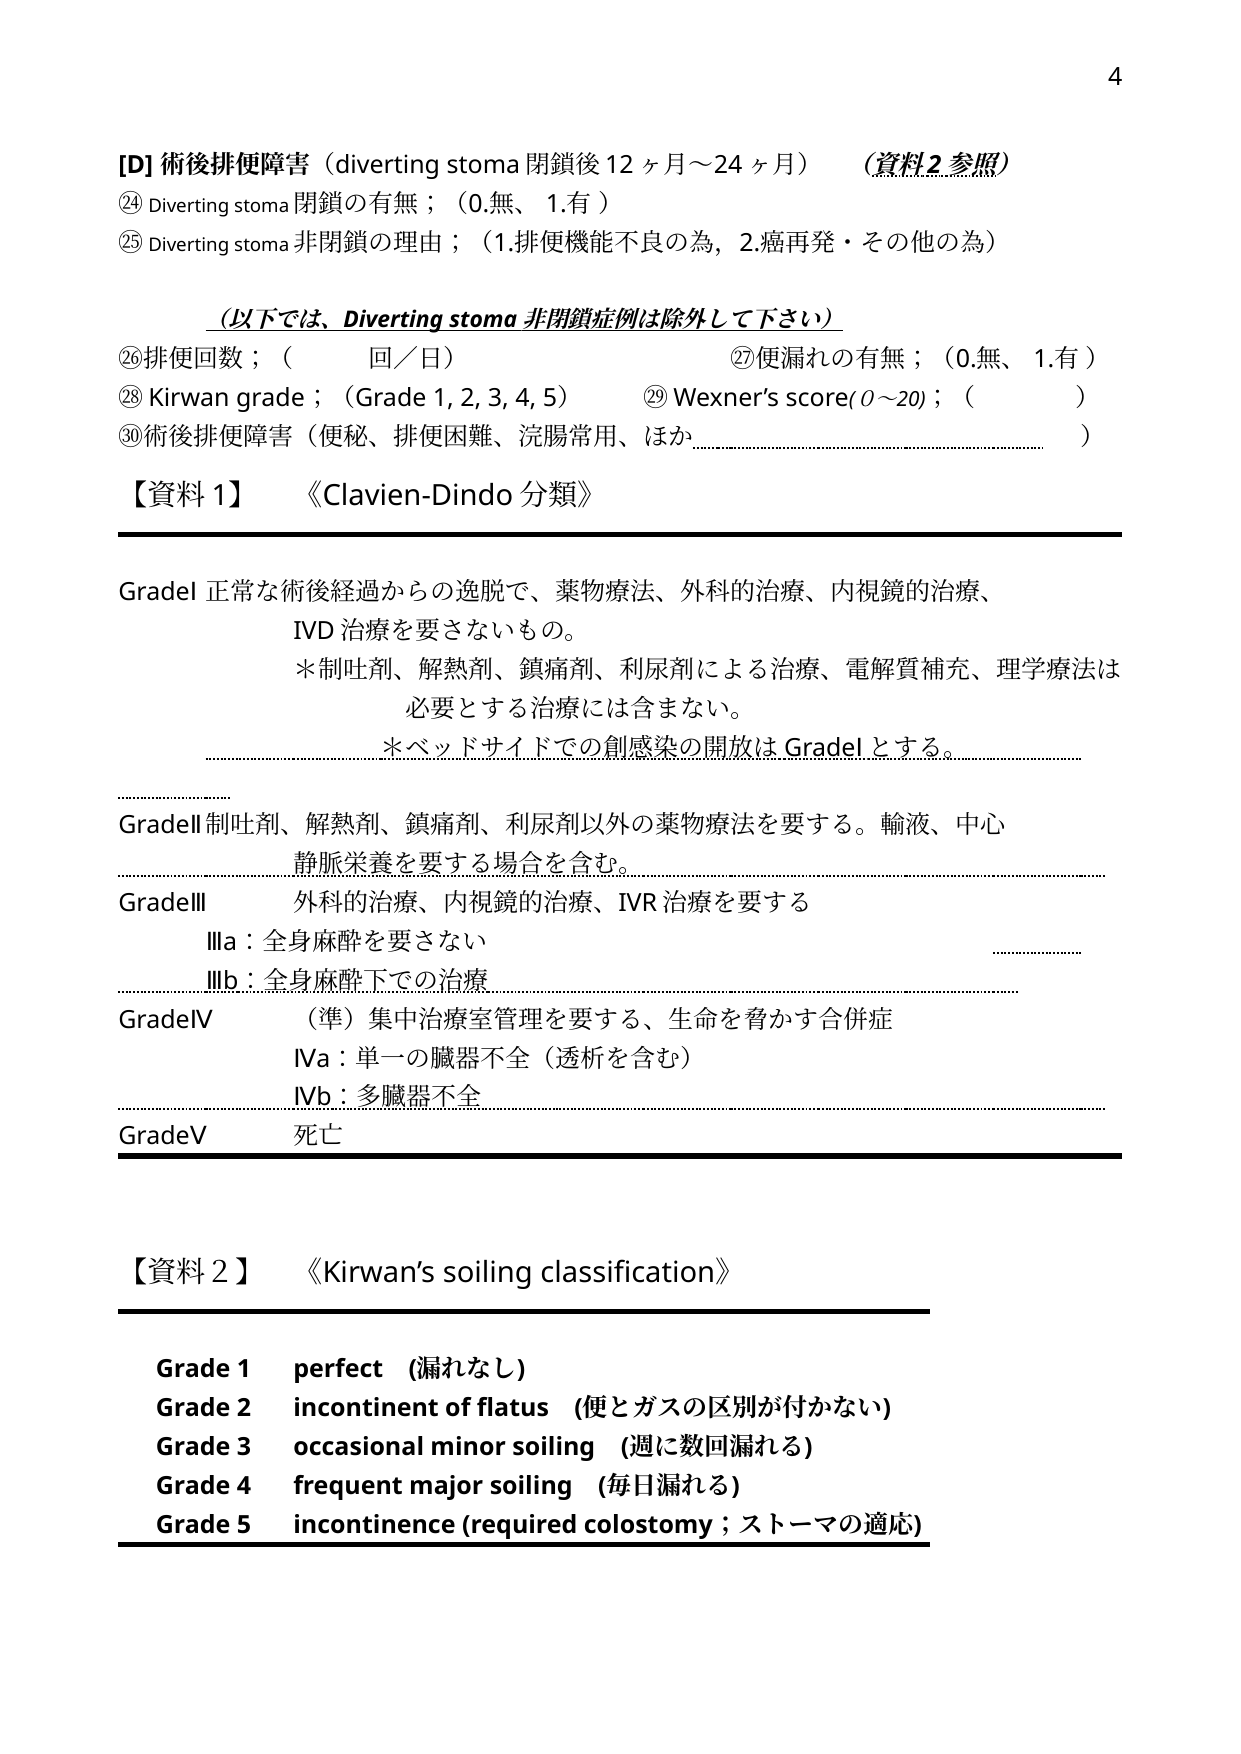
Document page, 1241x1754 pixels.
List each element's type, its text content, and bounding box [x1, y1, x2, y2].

text Grade 1 perfect (漏れなし) [118, 1348, 1122, 1387]
text Grade 2 incontinent of flatus (便とガスの区別が付かない) [118, 1387, 1122, 1425]
text 【資料1】 《Clavien-Dindo分類》 [118, 454, 1122, 532]
text Grade 4 frequent major soiling (毎日漏れる) [118, 1464, 1122, 1503]
text GradeⅤ 死亡 [118, 1114, 1122, 1153]
text ㉖排便回数；（ 回／日） ㉗便漏れの有無；（0.無、 1.有 ） [118, 337, 1122, 376]
text ㉕Diverting stoma非閉鎖の理由； （1.排便機能不良の為，2.癌再発・その他の為） [118, 221, 1122, 299]
text 【資料２】 《Kirwan’s soiling classification》 [118, 1231, 1122, 1309]
text GradeⅢ 外科的治療、内視鏡的治療、IVR治療を要する Ⅲa：全身麻酔を要さない Ⅲb：全身麻酔下での治療 [118, 881, 1122, 998]
text ㉘Kirwan grade；（Grade 1, 2, 3, 4, 5） ㉙Wexner’s score(０～20)；（ ） [118, 376, 1122, 415]
text （以下では、Diverting stoma非閉鎖症例は除外して下さい） [118, 299, 1122, 337]
text [D] 術後排便障害（diverting stoma閉鎖後12ヶ月～24ヶ月） （資料2参照） [118, 143, 1122, 182]
text Grade 3 occasional minor soiling (週に数回漏れる) [118, 1425, 1122, 1464]
text Grade 5 incontinence (required colostomy；ストーマの適応) [118, 1503, 1122, 1542]
text GradeⅣ （準）集中治療室管理を要する、生命を脅かす合併症 Ⅳa：単一の臓器不全（透析を含む） Ⅳb：多臓器不全 [118, 998, 1122, 1114]
text ㉚術後排便障害（便秘、排便困難、浣腸常用、ほか ） [118, 415, 1122, 454]
text GradeⅡ 制吐剤、解熱剤、鎮痛剤、利尿剤以外の薬物療法を要する。輸液、中心 静脈栄養を要する場合を含む。 [118, 804, 1122, 881]
text GradeⅠ 正常な術後経過からの逸脱で、薬物療法、外科的治療、内視鏡的治療、 IVD治療を要さないもの。 ＊制吐剤、解熱剤、鎮痛剤、利尿剤による治療、電解質補充、理学療法は 必要とする治療には含まない。 ＊ベッドサイドでの創感染の開放はGradeⅠとする。 [118, 571, 1122, 804]
text ㉔Diverting stoma閉鎖の有無；（0.無、 1.有 ） [118, 182, 1122, 221]
